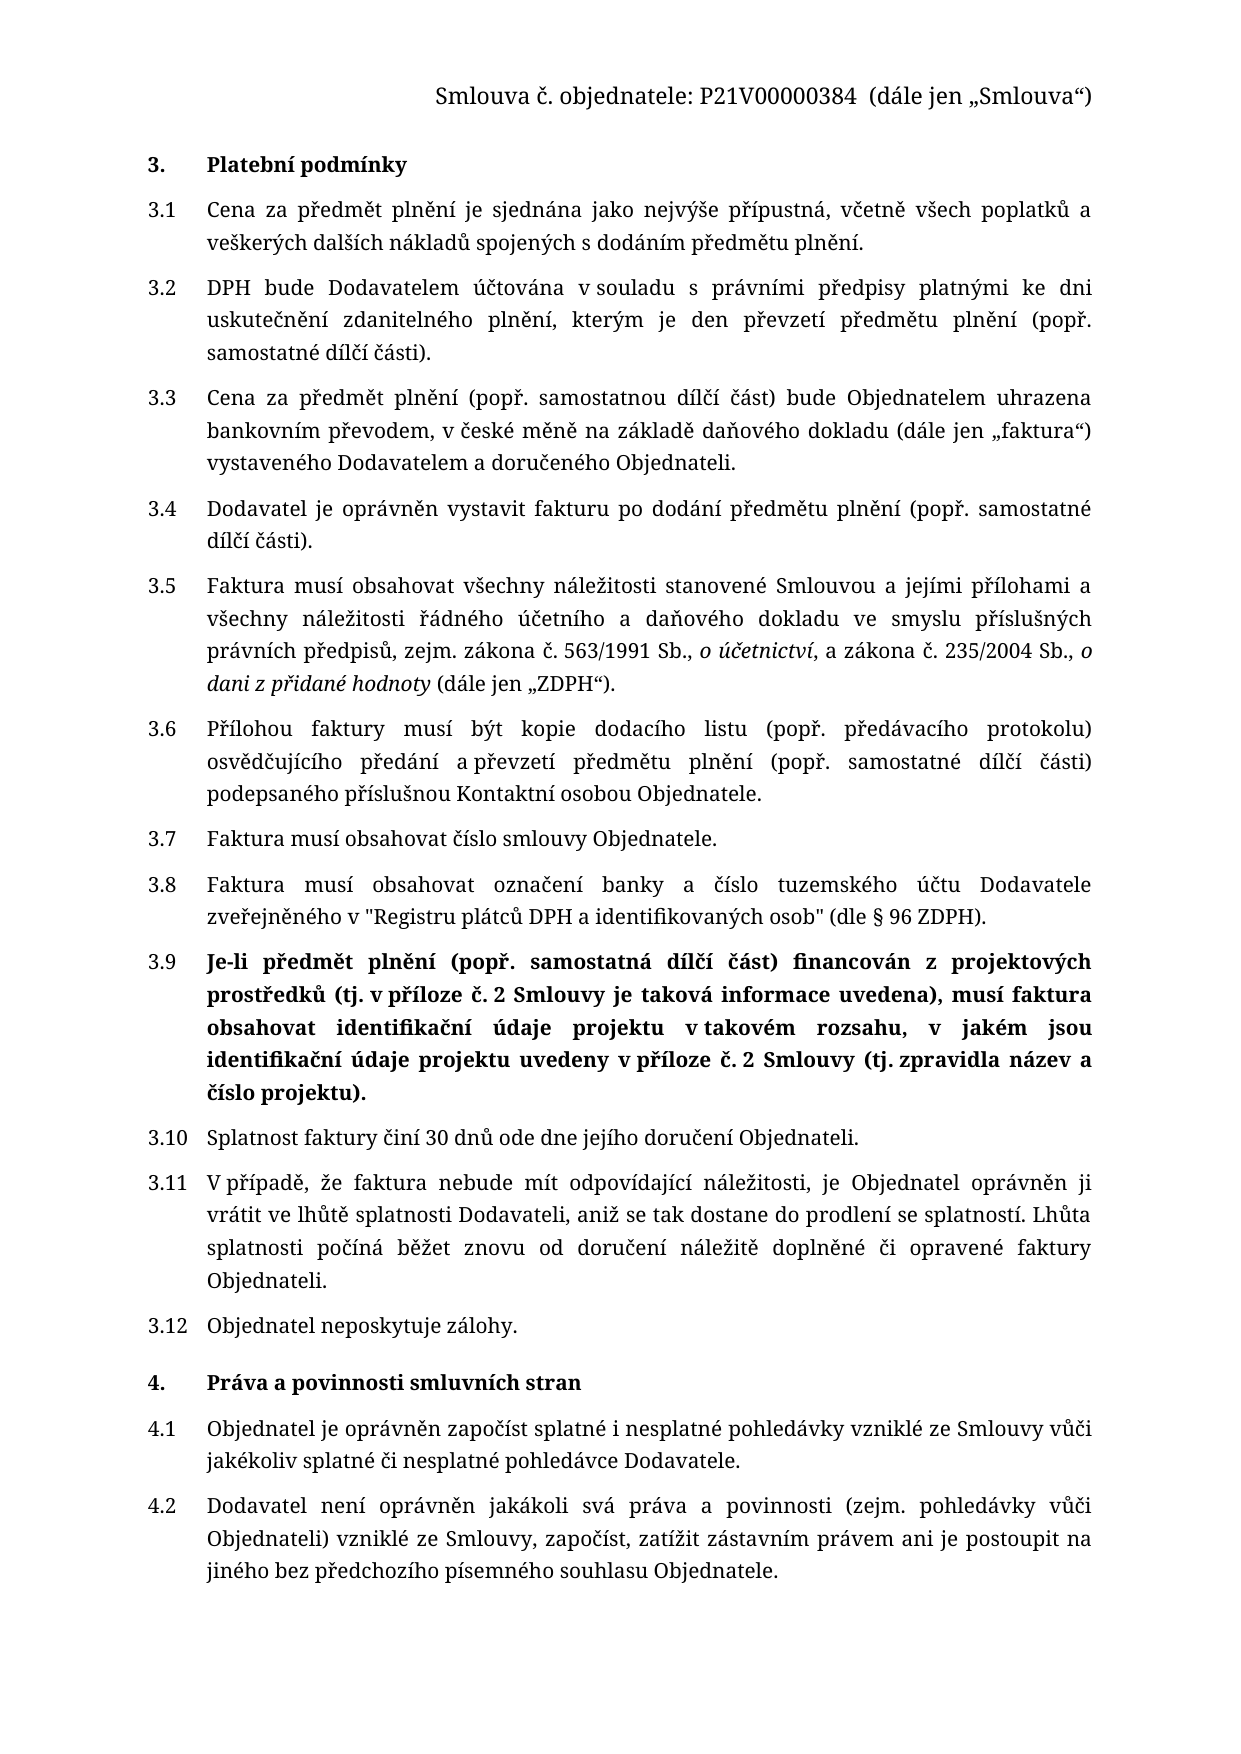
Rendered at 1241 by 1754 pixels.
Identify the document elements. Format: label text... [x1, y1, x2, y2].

list Faktura musí obsahovat číslo smlouvy Objednatele. [148, 824, 1093, 853]
list Přílohou faktury musí být kopie dodacího listu (popř. předávacího protokolu) osvědčujícího předání a převzetí předmětu plnění (popř. samostatné dílčí části) podepsaného příslušnou Kontaktní osobou Objednatele. [148, 714, 1093, 808]
list Platební podmínky [148, 150, 1093, 179]
list Objednatel neposkytuje zálohy. [148, 1311, 1093, 1339]
list V případě, že faktura nebude mít odpovídající náležitosti, je Objednatel oprávněn ji vrátit ve lhůtě splatnosti Dodavateli, aniž se tak dostane do prodlení se splatností. Lhůta splatnosti počíná běžet znovu od doručení náležitě doplněné či opravené faktury Objednateli. [148, 1168, 1093, 1294]
list Dodavatel není oprávněn jakákoli svá práva a povinnosti (zejm. pohledávky vůči Objednateli) vzniklé ze Smlouvy, započíst, zatížit zástavním právem ani je postoupit na jiného bez předchozího písemného souhlasu Objednatele. [148, 1491, 1093, 1585]
list Faktura musí obsahovat označení banky a číslo tuzemského účtu Dodavatele zveřejněného v "Registru plátců DPH a identifikovaných osob" (dle § 96 ZDPH). [148, 870, 1093, 931]
list Je-li předmět plnění (popř. samostatná dílčí část) financován z projektových prostředků (tj. v příloze č. 2 Smlouvy je taková informace uvedena), musí faktura obsahovat identifikační údaje projektu v takovém rozsahu, v jakém jsou identifikační údaje projektu uvedeny v příloze č. 2 Smlouvy (tj. zpravidla název a číslo projektu). [148, 947, 1093, 1106]
list Faktura musí obsahovat všechny náležitosti stanovené Smlouvou a jejími přílohami a všechny náležitosti řádného účetního a daňového dokladu ve smyslu příslušných právních předpisů, zejm. zákona č. 563/1991 Sb., o účetnictví, a zákona č. 235/2004 Sb., o dani z přidané hodnoty (dále jen „ZDPH“). [148, 571, 1093, 698]
list Splatnost faktury činí 30 dnů ode dne jejího doručení Objednateli. [148, 1123, 1093, 1151]
list DPH bude Dodavatelem účtována v souladu s právními předpisy platnými ke dni uskutečnění zdanitelného plnění, kterým je den převzetí předmětu plnění (popř. samostatné dílčí části). [148, 273, 1093, 367]
list Práva a povinnosti smluvních stran [148, 1368, 1093, 1397]
list Objednatel je oprávněn započíst splatné i nesplatné pohledávky vzniklé ze Smlouvy vůči jakékoliv splatné či nesplatné pohledávce Dodavatele. [148, 1414, 1093, 1475]
list Dodavatel je oprávněn vystavit fakturu po dodání předmětu plnění (popř. samostatné dílčí části). [148, 494, 1093, 555]
list Cena za předmět plnění (popř. samostatnou dílčí část) bude Objednatelem uhrazena bankovním převodem, v české měně na základě daňového dokladu (dále jen „faktura“) vystaveného Dodavatelem a doručeného Objednateli. [148, 383, 1093, 477]
list Cena za předmět plnění je sjednána jako nejvýše přípustná, včetně všech poplatků a veškerých dalších nákladů spojených s dodáním předmětu plnění. [148, 195, 1093, 256]
